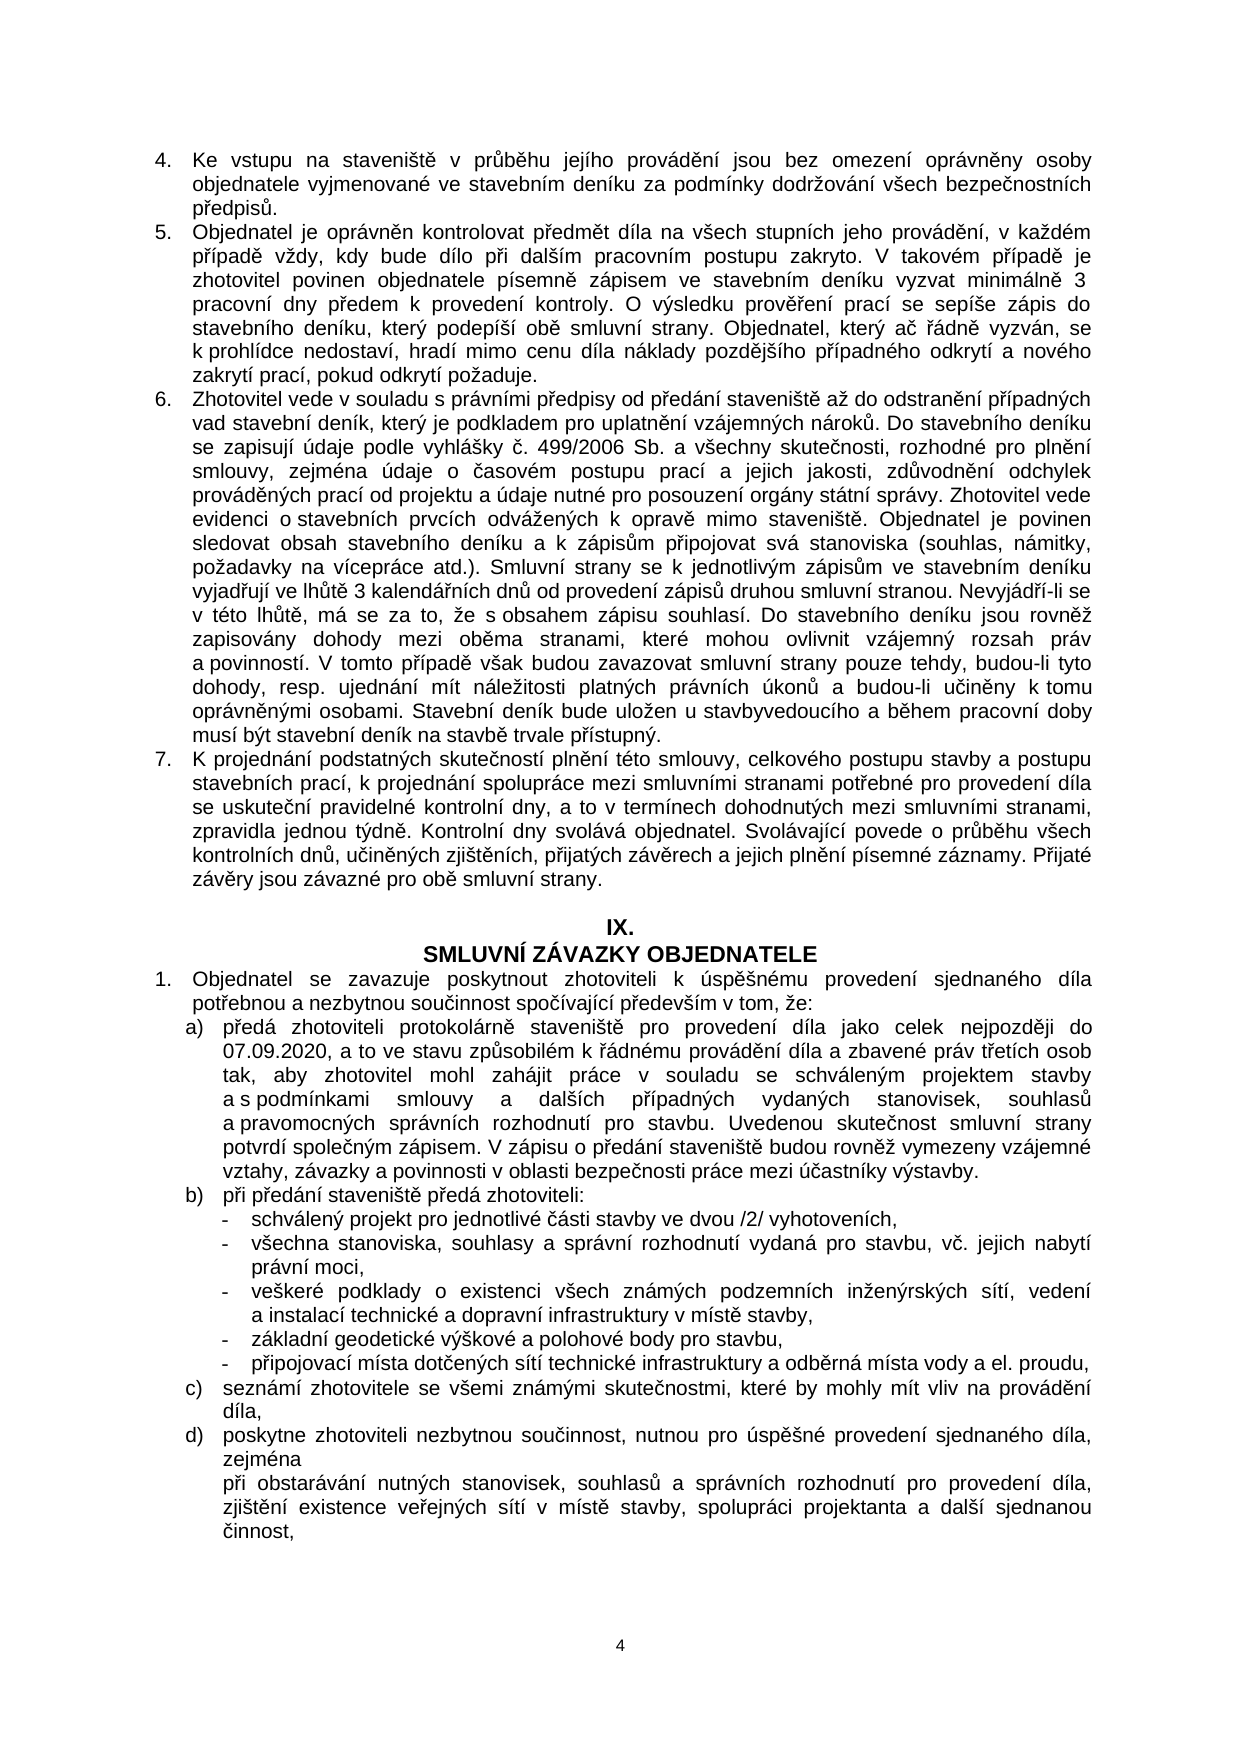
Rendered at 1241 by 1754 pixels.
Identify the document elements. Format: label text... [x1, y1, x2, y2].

list předá zhotoviteli protokolárně staveniště pro provedení díla jako celek nejpozději do 07.09.2020, a to ve stavu způsobilém k řádnému provádění díla a zbavené práv třetích osob tak, aby zhotovitel mohl zahájit práce v souladu se schváleným projektem stavby a s podmínkami smlouvy a dalších případných vydaných stanovisek, souhlasů a pravomocných správních rozhodnutí pro stavbu. Uvedenou skutečnost smluvní strany potvrdí společným zápisem. V zápisu o předání staveniště budou rovněž vymezeny vzájemné vztahy, závazky a povinnosti v oblasti bezpečnosti práce mezi účastníky výstavby. [185, 1015, 1093, 1183]
text SMLUVNÍ ZÁVAZKY OBJEDNATELE [148, 941, 1093, 967]
list Objednatel se zavazuje poskytnout zhotoviteli k úspěšnému provedení sjednaného díla potřebnou a nezbytnou součinnost spočívající především v tom, že: [154, 967, 1093, 1015]
list K projednání podstatných skutečností plnění této smlouvy, celkového postupu stavby a postupu stavebních prací, k projednání spolupráce mezi smluvními stranami potřebné pro provedení díla se uskuteční pravidelné kontrolní dny, a to v termínech dohodnutých mezi smluvními stranami, zpravidla jednou týdně. Kontrolní dny svolává objednatel. Svolávající povede o průběhu všech kontrolních dnů, učiněných zjištěních, přijatých závěrech a jejich plnění písemné záznamy. Přijaté závěry jsou závazné pro obě smluvní strany. [154, 747, 1093, 890]
list schválený projekt pro jednotlivé části stavby ve dvou /2/ vyhotoveních, [221, 1207, 1093, 1231]
list seznámí zhotovitele se všemi známými skutečnostmi, které by mohly mít vliv na provádění díla, [185, 1375, 1093, 1423]
list veškeré podklady o existenci všech známých podzemních inženýrských sítí, vedení a instalací technické a dopravní infrastruktury v místě stavby, [221, 1279, 1093, 1327]
list Zhotovitel vede v souladu s právními předpisy od předání staveniště až do odstranění případných vad stavební deník, který je podkladem pro uplatnění vzájemných nároků. Do stavebního deníku se zapisují údaje podle vyhlášky č. 499/2006 Sb. a všechny skutečnosti, rozhodné pro plnění smlouvy, zejména údaje o časovém postupu prací a jejich jakosti, zdůvodnění odchylek prováděných prací od projektu a údaje nutné pro posouzení orgány státní správy. Zhotovitel vede evidenci o stavebních prvcích odvážených k opravě mimo staveniště. Objednatel je povinen sledovat obsah stavebního deníku a k zápisům připojovat svá stanoviska (souhlas, námitky, požadavky na vícepráce atd.). Smluvní strany se k jednotlivým zápisům ve stavebním deníku vyjadřují ve lhůtě 3 kalendářních dnů od provedení zápisů druhou smluvní stranou. Nevyjádří-li se v této lhůtě, má se za to, že s obsahem zápisu souhlasí. Do stavebního deníku jsou rovněž zapisovány dohody mezi oběma stranami, které mohou ovlivnit vzájemný rozsah práv a povinností. V tomto případě však budou zavazovat smluvní strany pouze tehdy, budou-li tyto dohody, resp. ujednání mít náležitosti platných právních úkonů a budou-li učiněny k tomu oprávněnými osobami. Stavební deník bude uložen u stavbyvedoucího a během pracovní doby musí být stavební deník na stavbě trvale přístupný. [154, 387, 1093, 747]
list základní geodetické výškové a polohové body pro stavbu, [221, 1327, 1093, 1351]
list poskytne zhotoviteli nezbytnou součinnost, nutnou pro úspěšné provedení sjednaného díla, zejména při obstarávání nutných stanovisek, souhlasů a správních rozhodnutí pro provedení díla, zjištění existence veřejných sítí v místě stavby, spolupráci projektanta a další sjednanou činnost, [185, 1423, 1093, 1543]
list při předání staveniště předá zhotoviteli: [185, 1183, 1093, 1207]
list připojovací místa dotčených sítí technické infrastruktury a odběrná místa vody a el. proudu, [221, 1351, 1093, 1375]
list Objednatel je oprávněn kontrolovat předmět díla na všech stupních jeho provádění, v každém případě vždy, kdy bude dílo při dalším pracovním postupu zakryto. V takovém případě je zhotovitel povinen objednatele písemně zápisem ve stavebním deníku vyzvat minimálně 3 pracovní dny předem k provedení kontroly. O výsledku prověření prací se sepíše zápis do stavebního deníku, který podepíší obě smluvní strany. Objednatel, který ač řádně vyzván, se k prohlídce nedostaví, hradí mimo cenu díla náklady pozdějšího případného odkrytí a nového zakrytí prací, pokud odkrytí požaduje. [154, 219, 1093, 387]
list všechna stanoviska, souhlasy a správní rozhodnutí vydaná pro stavbu, vč. jejich nabytí právní moci, [221, 1231, 1093, 1279]
text IX. [148, 914, 1093, 941]
list Ke vstupu na staveniště v průběhu jejího provádění jsou bez omezení oprávněny osoby objednatele vyjmenované ve stavebním deníku za podmínky dodržování všech bezpečnostních předpisů. [154, 148, 1093, 219]
